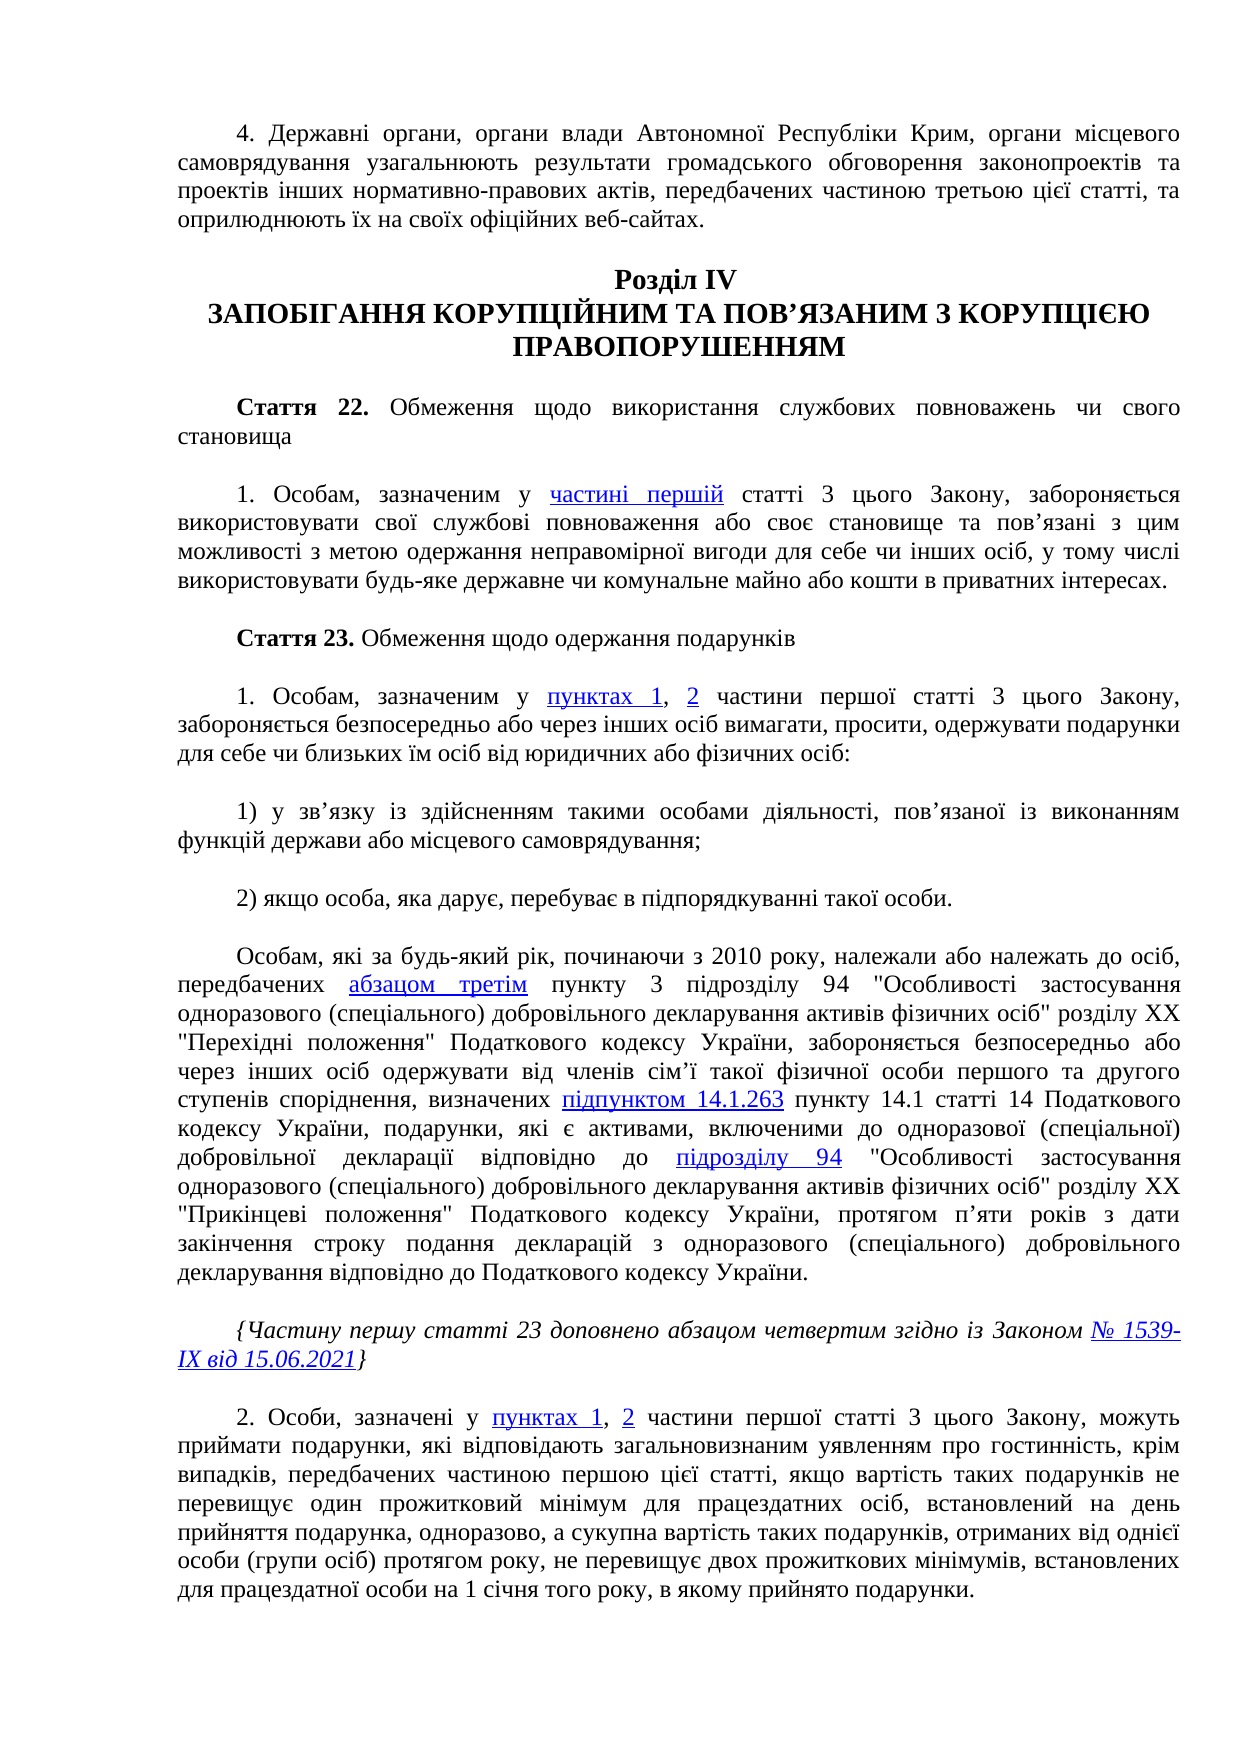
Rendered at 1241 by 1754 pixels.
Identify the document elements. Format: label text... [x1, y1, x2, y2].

text 4. Державні органи, органи влади Автономної Республіки Крим, органи місцевого самоврядування узагальнюють результати громадського обговорення законопроектів та проектів інших нормативно-правових актів, передбачених частиною третьою цієї статті, та оприлюднюють їх на своїх офіційних веб-сайтах. [177, 118, 1181, 233]
text 2. Особи, зазначені у пунктах 1, 2 частини першої статті 3 цього Закону, можуть приймати подарунки, які відповідають загальновизнаним уявленням про гостинність, крім випадків, передбачених частиною першою цієї статті, якщо вартість таких подарунків не перевищує один прожитковий мінімум для працездатних осіб, встановлений на день прийняття подарунка, одноразово, а сукупна вартість таких подарунків, отриманих від однієї особи (групи осіб) протягом року, не перевищує двох прожиткових мінімумів, встановлених для працездатної особи на 1 січня того року, в якому прийнято подарунки. [177, 1402, 1181, 1603]
text Особам, які за будь-який рік, починаючи з 2010 року, належали або належать до осіб, передбачених абзацом третім пункту 3 підрозділу 9-4 "Особливості застосування одноразового (спеціального) добровільного декларування активів фізичних осіб" розділу XX "Перехідні положення" Податкового кодексу України, забороняється безпосередньо або через інших осіб одержувати від членів сім’ї такої фізичної особи першого та другого ступенів споріднення, визначених підпунктом 14.1.263 пункту 14.1 статті 14 Податкового кодексу України, подарунки, які є активами, включеними до одноразової (спеціальної) добровільної декларації відповідно до підрозділу 9-4 "Особливості застосування одноразового (спеціального) добровільного декларування активів фізичних осіб" розділу XX "Прикінцеві положення" Податкового кодексу України, протягом п’яти років з дати закінчення строку подання декларацій з одноразового (спеціального) добровільного декларування відповідно до Податкового кодексу України. [177, 941, 1181, 1286]
text 1. Особам, зазначеним у пунктах 1, 2 частини першої статті 3 цього Закону, забороняється безпосередньо або через інших осіб вимагати, просити, одержувати подарунки для себе чи близьких їм осіб від юридичних або фізичних осіб: [177, 681, 1181, 767]
text Стаття 22. Обмеження щодо використання службових повноважень чи свого становища [177, 392, 1181, 449]
text 2) якщо особа, яка дарує, перебуває в підпорядкуванні такої особи. [177, 883, 1181, 912]
text {Частину першу статті 23 доповнено абзацом четвертим згідно із Законом № 1539-IX від 15.06.2021} [177, 1315, 1181, 1372]
text 1) у зв’язку із здійсненням такими особами діяльності, пов’язаної із виконанням функцій держави або місцевого самоврядування; [177, 796, 1181, 854]
text 1. Особам, зазначеним у частині першій статті 3 цього Закону, забороняється використовувати свої службові повноваження або своє становище та пов’язані з цим можливості з метою одержання неправомірної вигоди для себе чи інших осіб, у тому числі використовувати будь-яке державне чи комунальне майно або кошти в приватних інтересах. [177, 479, 1181, 594]
text Розділ IV ЗАПОБІГАННЯ КОРУПЦІЙНИМ ТА ПОВ’ЯЗАНИМ З КОРУПЦІЄЮ ПРАВОПОРУШЕННЯМ [177, 262, 1181, 363]
text Стаття 23. Обмеження щодо одержання подарунків [177, 623, 1181, 652]
